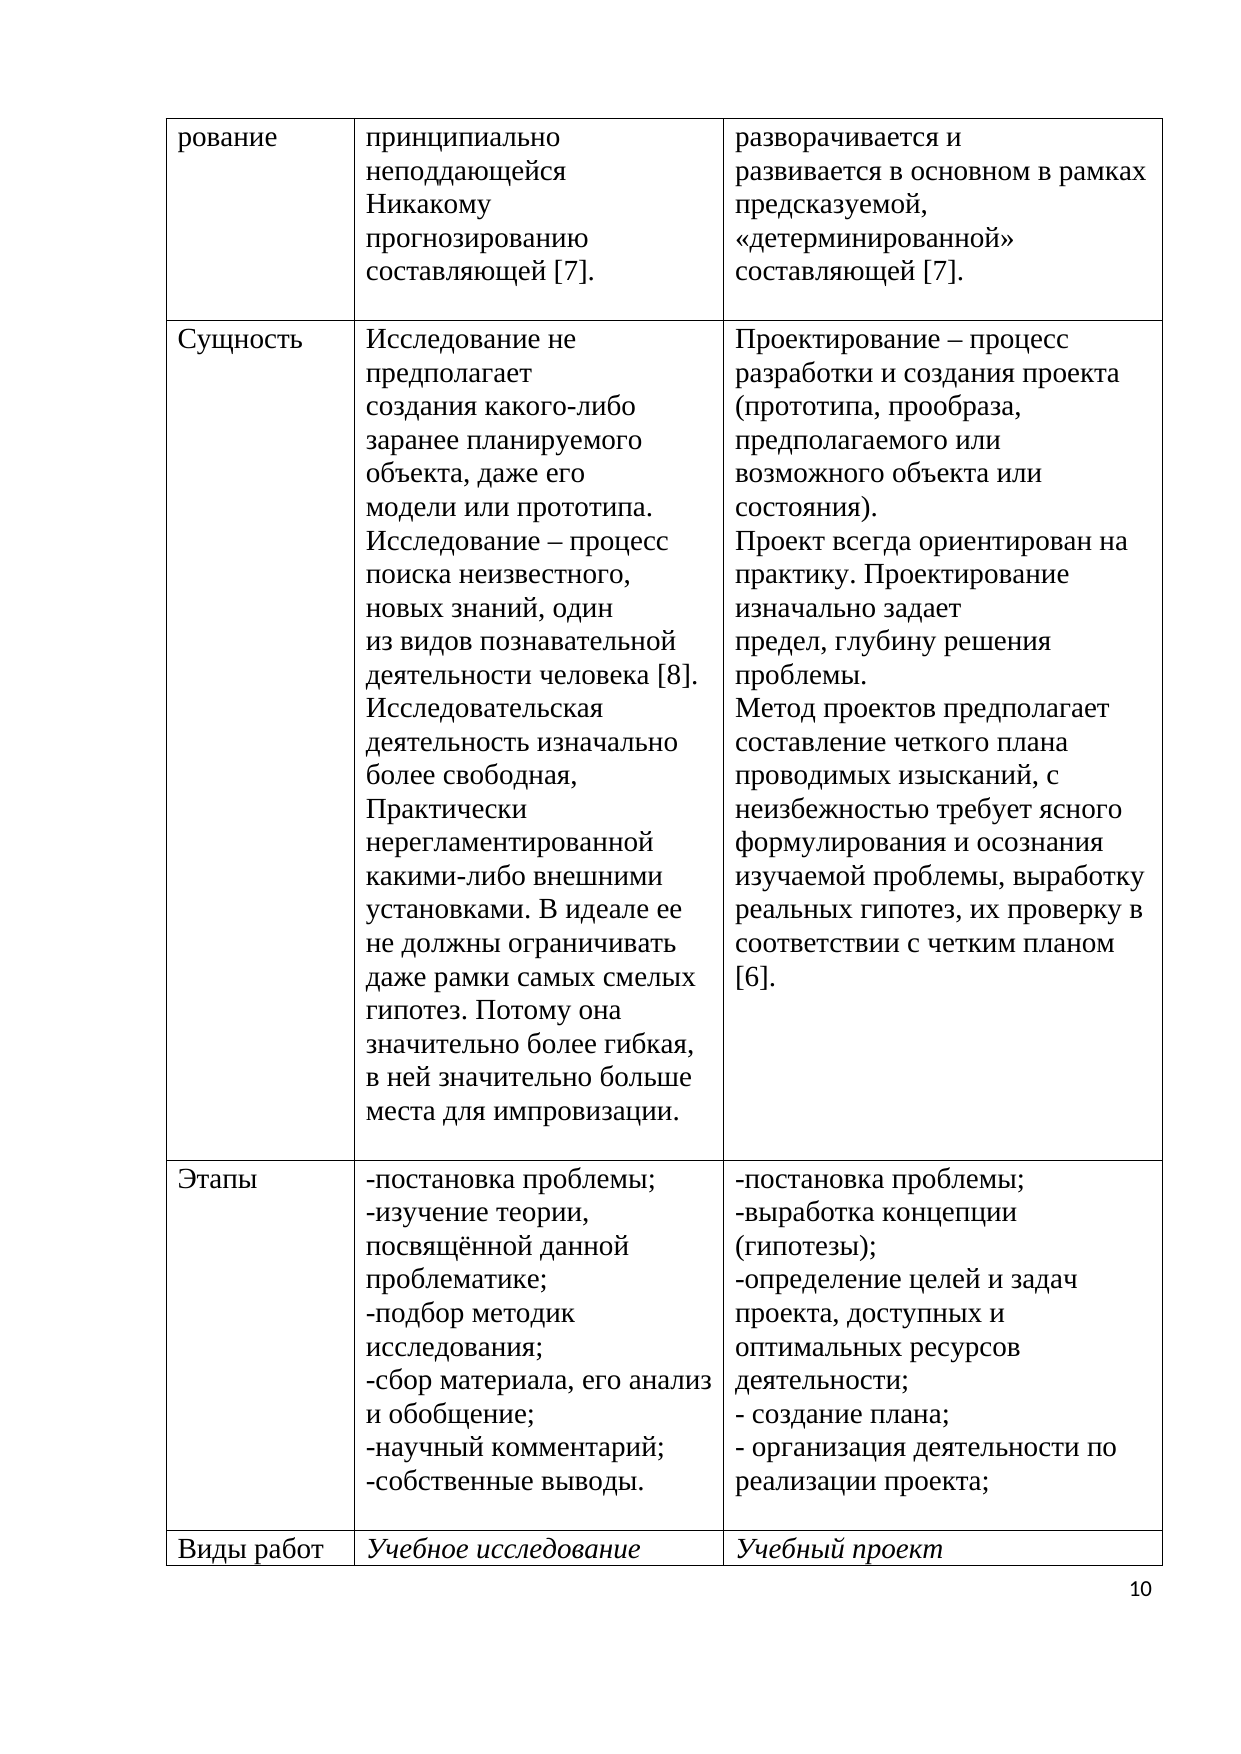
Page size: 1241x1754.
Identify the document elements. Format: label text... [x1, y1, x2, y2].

table_cell Прогнози- рование [167, 119, 354, 320]
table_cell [355, 1531, 723, 1564]
table_cell Проектирование – процесс разработки и создания проекта (прототипа, прообраза, предполагаемого или возможного объекта или состояния). Проект всегда ориентирован на практику. Проектирование изначально задает предел, глубину решения проблемы. Метод проектов предполагает составление четкого плана проводимых изысканий, с неизбежностью требует ясного формулирования и осознания изучаемой проблемы, выработку реальных гипотез, их проверку в соответствии с четким планом [6]. [724, 321, 1162, 1160]
table_cell -постановка проблемы; -выработка концепции (гипотезы); -определение целей и задач проекта, доступных и оптимальных ресурсов деятельности; - создание плана; - организация деятельности по реализации проекта; [724, 1161, 1162, 1530]
table_cell -постановка проблемы; -изучение теории, посвящённой данной проблематике; -подбор методик исследования; -сбор материала, его анализ и обобщение; -научный комментарий; -собственные выводы. [355, 1161, 723, 1530]
table_cell Этапы [167, 1161, 354, 1530]
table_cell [355, 119, 723, 320]
table_cell Виды работ [167, 1531, 354, 1564]
table_cell Сущность [167, 321, 354, 1160]
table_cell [724, 119, 1162, 320]
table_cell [724, 1531, 1162, 1564]
table_cell Исследование не предполагает создания какого-либо заранее планируемого объекта, даже его модели или прототипа. Исследование – процесс поиска неизвестного, новых знаний, один из видов познавательной деятельности человека [8]. Исследовательская деятельность изначально более свободная, Практически нерегламентированной какими-либо внешними установками. В идеале ее не должны ограничивать даже рамки самых смелых гипотез. Потому она значительно более гибкая, в ней значительно больше места для импровизации. [355, 321, 723, 1160]
